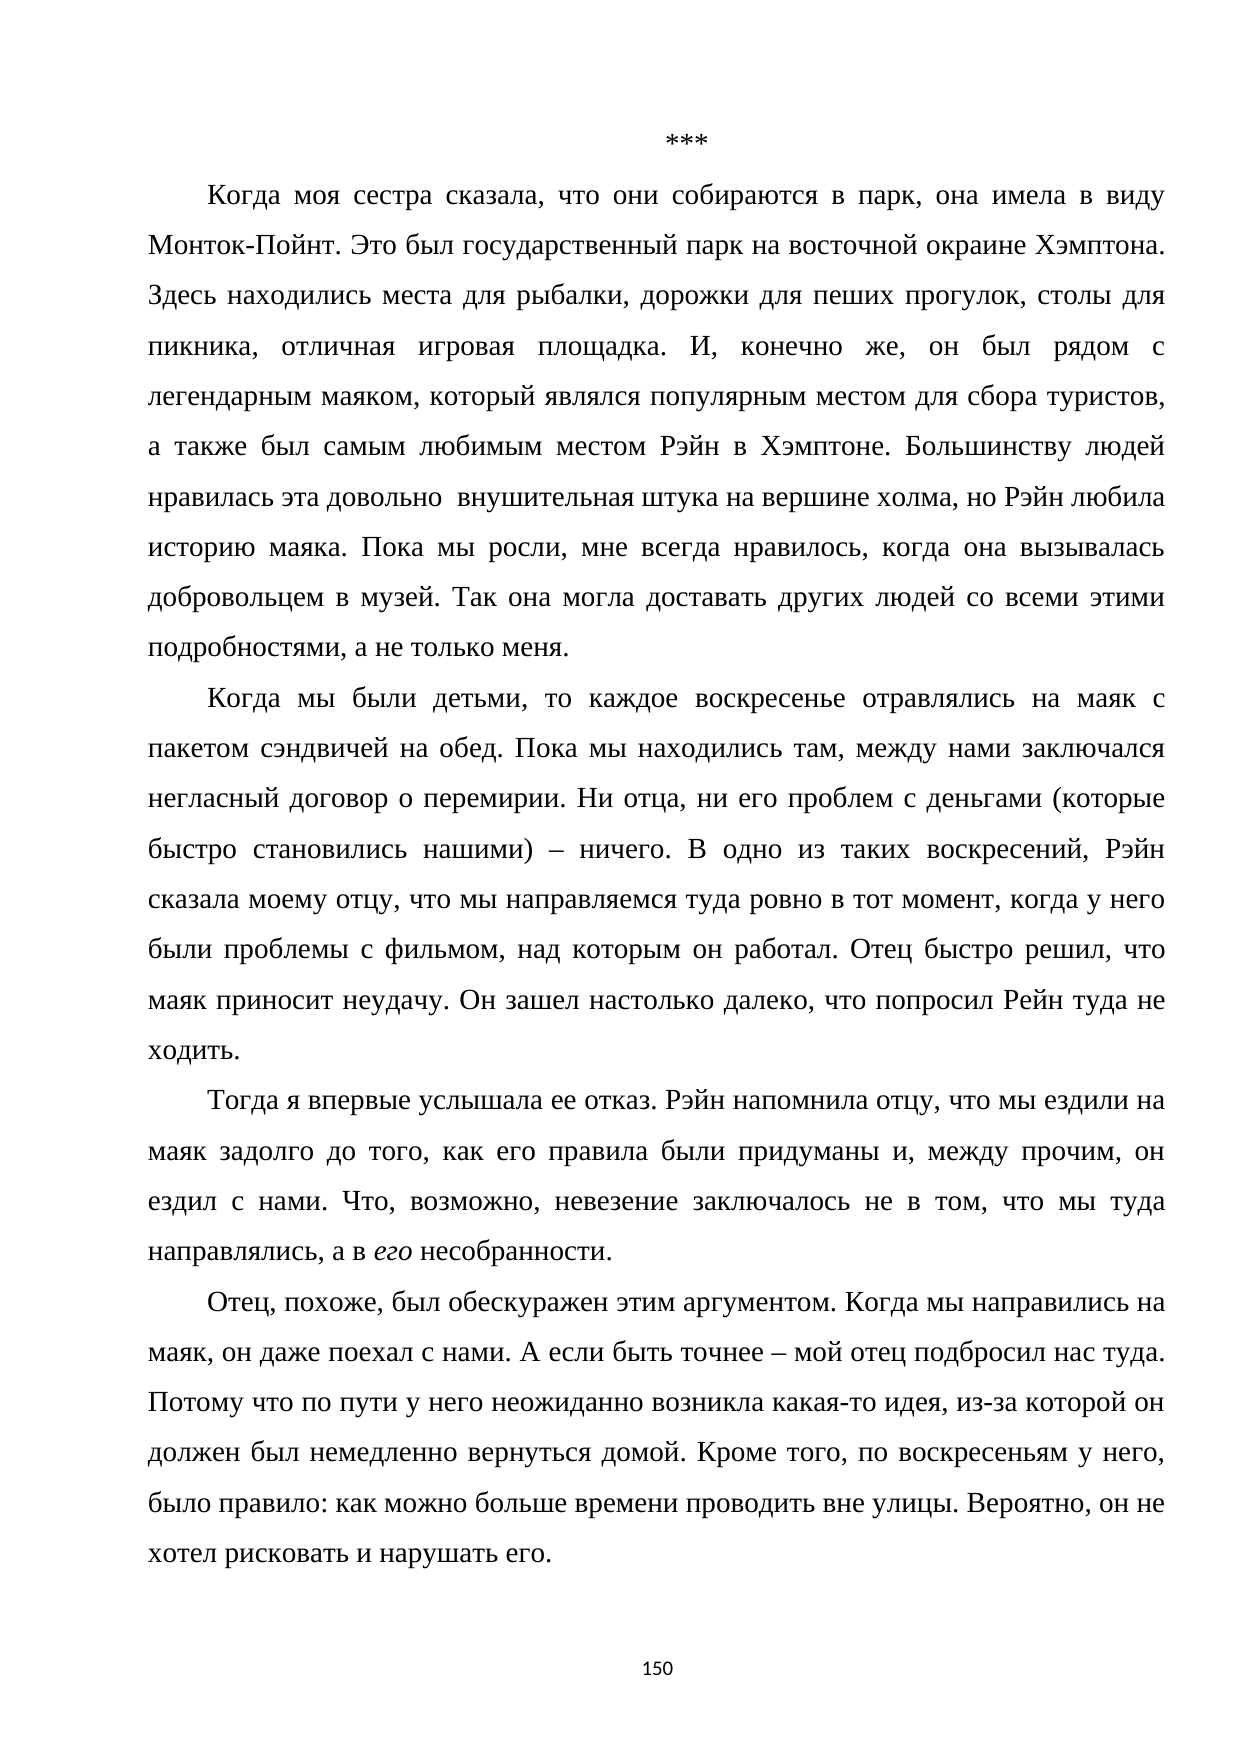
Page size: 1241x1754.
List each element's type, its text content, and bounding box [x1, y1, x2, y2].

text *** [148, 126, 1167, 160]
text Когда моя сестра сказала, что они собираются в парк, она имела в виду Монток-Пойнт. Это был государственный парк на восточной окраине Хэмптона. Здесь находились места для рыбалки, дорожки для пеших прогулок, столы для пикника, отличная игровая площадка. И, конечно же, он был рядом с легендарным маяком, который являлся популярным местом для сбора туристов, а также был самым любимым местом Рэйн в Хэмптоне. Большинству людей нравилась эта довольно внушительная штука на вершине холма, но Рэйн любила историю маяка. Пока мы росли, мне всегда нравилось, когда она вызывалась добровольцем в музей. Так она могла доставать других людей со всеми этими подробностями, а не только меня. [148, 177, 1167, 663]
text Тогда я впервые услышала ее отказ. Рэйн напомнила отцу, что мы ездили на маяк задолго до того, как его правила были придуманы и, между прочим, он ездил с нами. Что, возможно, невезение заключалось не в том, что мы туда направлялись, а в его несобранности. [148, 1082, 1167, 1267]
text Когда мы были детьми, то каждое воскресенье отравлялись на маяк с пакетом сэндвичей на обед. Пока мы находились там, между нами заключался негласный договор о перемирии. Ни отца, ни его проблем с деньгами (которые быстро становились нашими) – ничего. В одно из таких воскресений, Рэйн сказала моему отцу, что мы направляемся туда ровно в тот момент, когда у него были проблемы с фильмом, над которым он работал. Отец быстро решил, что маяк приносит неудачу. Он зашел настолько далеко, что попросил Рейн туда не ходить. [148, 680, 1167, 1066]
text Отец, похоже, был обескуражен этим аргументом. Когда мы направились на маяк, он даже поехал с нами. А если быть точнее – мой отец подбросил нас туда. Потому что по пути у него неожиданно возникла какая-то идея, из-за которой он должен был немедленно вернуться домой. Кроме того, по воскресеньям у него, было правило: как можно больше времени проводить вне улицы. Вероятно, он не хотел рисковать и нарушать его. [148, 1284, 1167, 1569]
